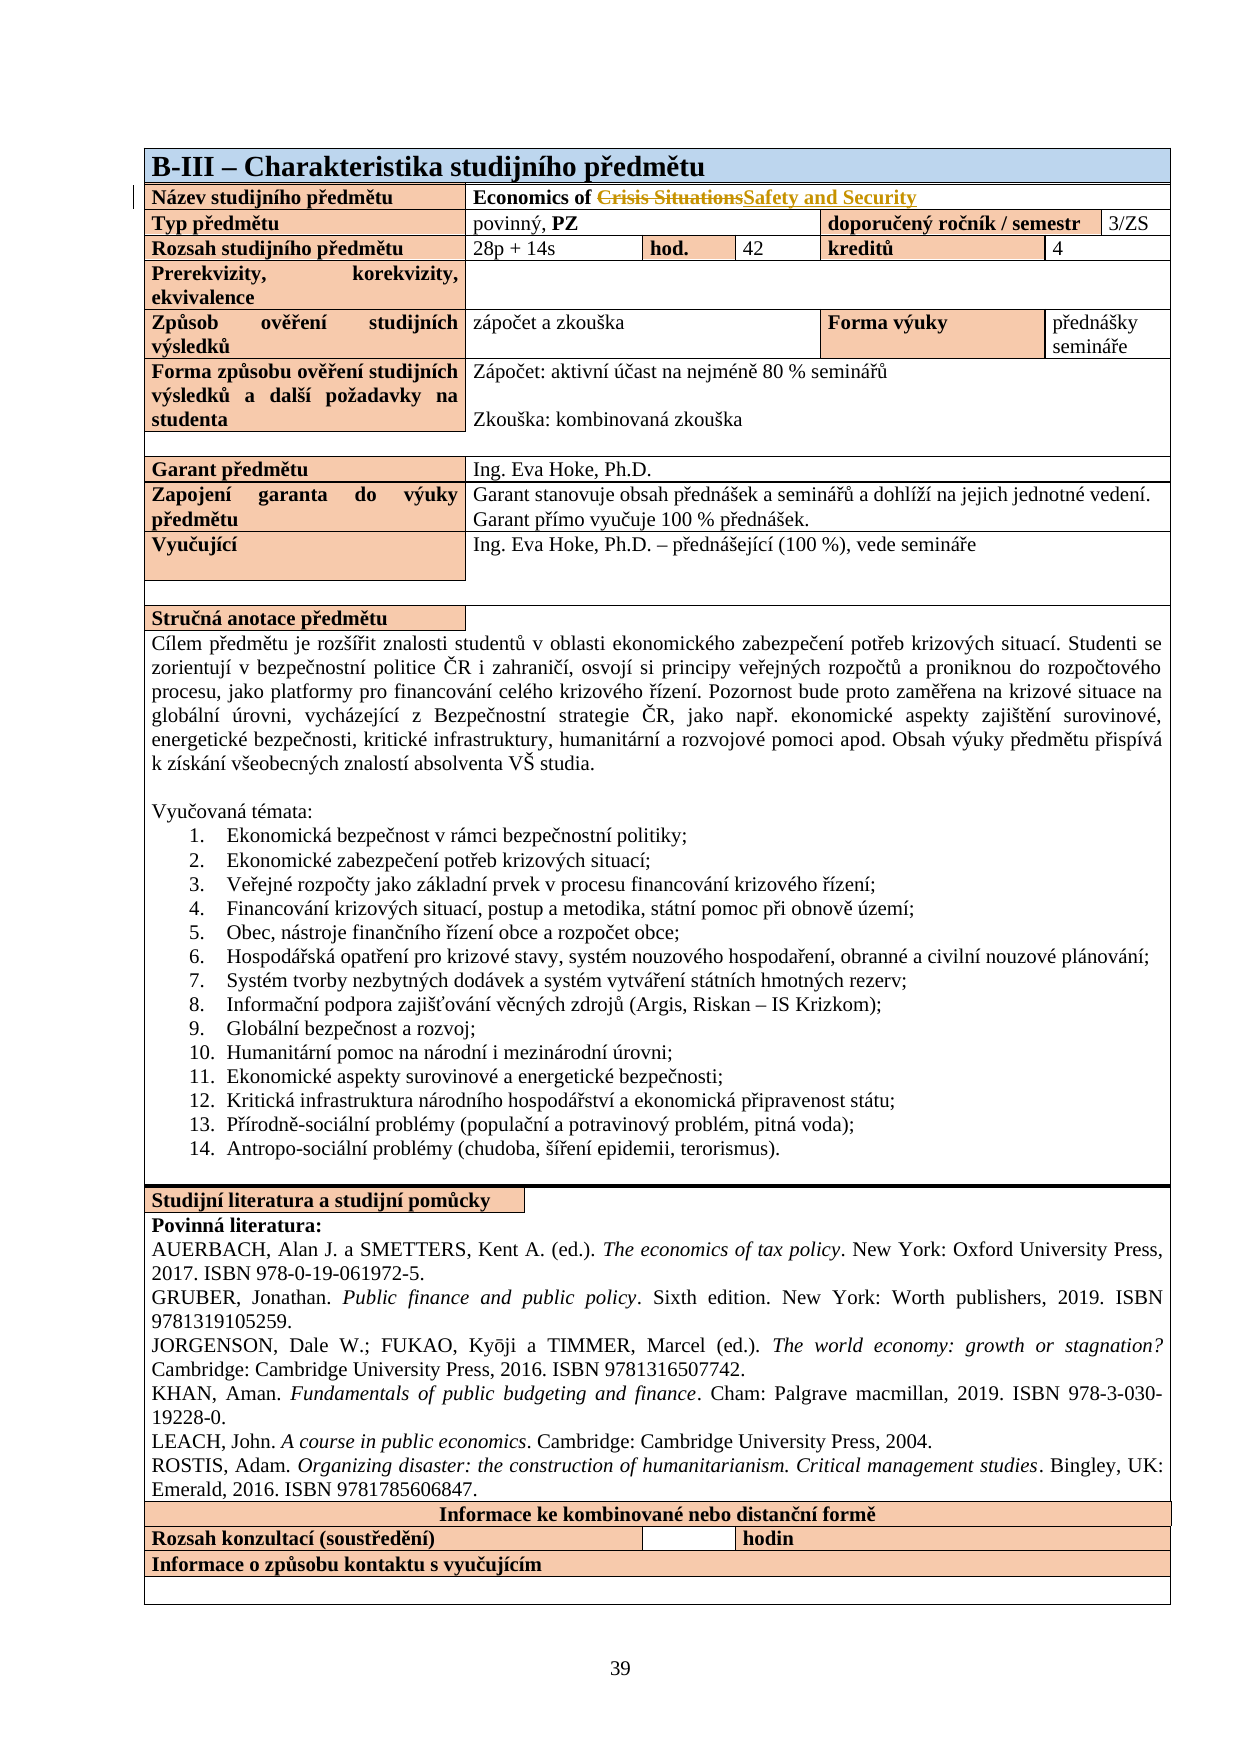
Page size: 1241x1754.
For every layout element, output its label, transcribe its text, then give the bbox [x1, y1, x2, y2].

table_cell [643, 1527, 735, 1550]
table_cell 4 [1046, 236, 1170, 259]
table_cell Informace o způsobu kontaktu s vyučujícím [145, 1551, 1170, 1576]
table_cell [466, 606, 1170, 630]
table_cell Název studijního předmětu [145, 185, 465, 209]
table_cell [145, 1577, 1170, 1603]
table_cell Cílem předmětu je rozšířit znalosti studentů v oblasti ekonomického zabezpečení potřeb krizových situací. Studenti se zorientují v bezpečnostní politice ČR i zahraničí, osvojí si principy veřejných rozpočtů a proniknou do rozpočtového procesu, jako platformy pro financování celého krizového řízení. Pozornost bude proto zaměřena na krizové situace na globální úrovni, vycházející z Bezpečnostní strategie ČR, jako např. ekonomické aspekty zajištění surovinové, energetické bezpečnosti, kritické infrastruktury, humanitární a rozvojové pomoci apod. Obsah výuky předmětu přispívá k získání všeobecných znalostí absolventa VŠ studia. Vyučovaná témata: Ekonomická bezpečnost v rámci bezpečnostní politiky; Ekonomické zabezpečení potřeb krizových situací; Veřejné rozpočty jako základní prvek v procesu financování krizového řízení; Financování krizových situací, postup a metodika, státní pomoc při obnově území; Obec, nástroje finančního řízení obce a rozpočet obce; Hospodářská opatření pro krizové stavy, systém nouzového hospodaření, obranné a civilní nouzové plánování; Systém tvorby nezbytných dodávek a systém vytváření státních hmotných rezerv; Informační podpora zajišťování věcných zdrojů (Argis, Riskan – IS Krizkom); Globální bezpečnost a rozvoj; Humanitární pomoc na národní i mezinárodní úrovni; Ekonomické aspekty surovinové a energetické bezpečnosti; Kritická infrastruktura národního hospodářství a ekonomická připravenost státu; Přírodně-sociální problémy (populační a potravinový problém, pitná voda); Antropo-sociální problémy (chudoba, šíření epidemii, terorismus). [145, 630, 1170, 1184]
table_cell Ing. Eva Hoke, Ph.D. – přednášející (100 %), vede semináře [466, 532, 1170, 580]
table_cell povinný, PZ [466, 210, 820, 234]
table_cell Garant předmětu [145, 457, 465, 481]
table_cell Povinná literatura: AUERBACH, Alan J. a SMETTERS, Kent A. (ed.). The economics of tax policy. New York: Oxford University Press, 2017. ISBN 978-0-19-061972-5. GRUBER, Jonathan. Public finance and public policy. Sixth edition. New York: Worth publishers, 2019. ISBN 9781319105259. JORGENSON, Dale W.; FUKAO, Kyōji a TIMMER, Marcel (ed.). The world economy: growth or stagnation? Cambridge: Cambridge University Press, 2016. ISBN 9781316507742. KHAN, Aman. Fundamentals of public budgeting and finance. Cham: Palgrave macmillan, 2019. ISBN 978-3-030-19228-0. LEACH, John. A course in public economics. Cambridge: Cambridge University Press, 2004. ROSTIS, Adam. Organizing disaster: the construction of humanitarianism. Critical management studies. Bingley, UK: Emerald, 2016. ISBN 9781785606847. [145, 1212, 1170, 1501]
table_cell Forma způsobu ověření studijních výsledků a další požadavky na studenta [145, 359, 465, 431]
table_cell hodin [736, 1527, 1170, 1550]
table_cell [466, 261, 1170, 309]
table_cell Garant stanovuje obsah přednášek a seminářů a dohlíží na jejich jednotné vedení. Garant přímo vyučuje 100 % přednášek. [466, 483, 1170, 531]
table_header B-III – Charakteristika studijního předmětu [145, 149, 1170, 182]
table_cell [525, 1188, 1170, 1212]
table_cell přednášky semináře [1046, 310, 1170, 358]
table_cell hod. [643, 236, 735, 259]
table_cell zápočet a zkouška [466, 310, 820, 358]
table_cell Informace ke kombinované nebo distanční formě [145, 1502, 1171, 1526]
table_cell doporučený ročník / semestr [821, 210, 1101, 234]
table_cell Zapojení garanta do výuky předmětu [145, 483, 465, 531]
table_cell 42 [736, 236, 820, 259]
table_cell kreditů [821, 236, 1044, 259]
table_cell Economics of [466, 185, 1170, 209]
table_cell [145, 580, 1170, 605]
table_cell 3/ZS [1102, 210, 1170, 234]
table_cell Studijní literatura a studijní pomůcky [145, 1188, 524, 1212]
table_cell [145, 431, 1170, 456]
table_cell Způsob ověření studijních výsledků [145, 310, 465, 358]
table_cell Rozsah studijního předmětu [145, 236, 465, 259]
table_cell 28p + 14s [466, 236, 642, 259]
table_cell Stručná anotace předmětu [145, 606, 465, 630]
table_cell Ing. Eva Hoke, Ph.D. [466, 457, 1170, 481]
table_cell Typ předmětu [145, 210, 465, 234]
table_cell Vyučující [145, 532, 465, 580]
table_cell Rozsah konzultací (soustředění) [145, 1527, 642, 1550]
table_cell Forma výuky [821, 310, 1044, 358]
table_cell Zápočet: aktivní účast na nejméně 80 % seminářů Zkouška: kombinovaná zkouška [466, 359, 1170, 431]
table_cell Prerekvizity, korekvizity, ekvivalence [145, 261, 465, 309]
